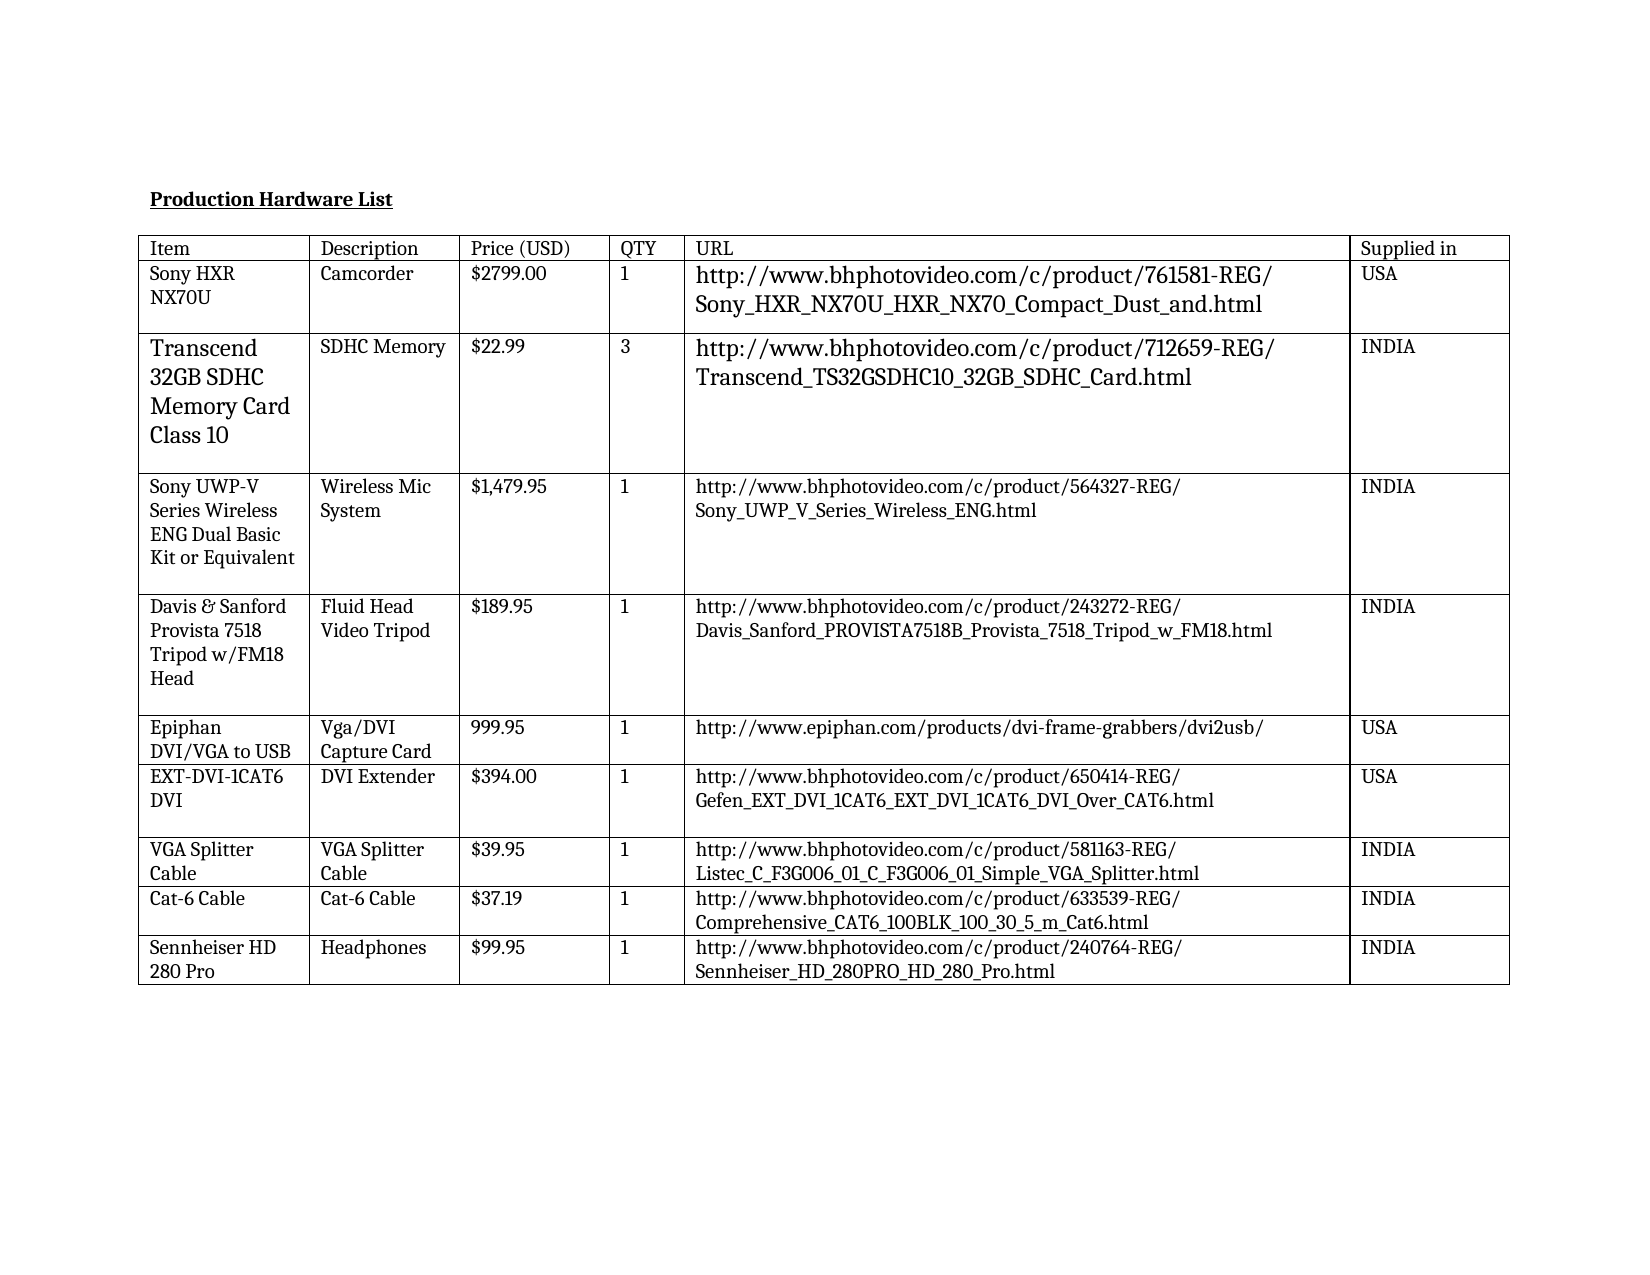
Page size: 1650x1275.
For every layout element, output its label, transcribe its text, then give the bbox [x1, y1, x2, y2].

table_cell Camcorder [310, 261, 459, 333]
table_cell Fluid Head Video Tripod [310, 595, 459, 715]
table_cell Headphones [310, 936, 459, 984]
table_cell INDIA [1351, 334, 1509, 473]
table_cell 3 [610, 334, 684, 473]
table_cell $189.95 [460, 595, 609, 715]
table_header URL [685, 236, 1349, 260]
table_cell SDHC Memory [310, 334, 459, 473]
table_cell $37.19 [460, 887, 609, 935]
table_cell INDIA [1351, 887, 1509, 935]
table_cell Transcend 32GB SDHC Memory Card Class 10 [139, 334, 309, 473]
table_cell EXT-DVI-1CAT6 DVI [139, 765, 309, 837]
table_cell INDIA [1351, 595, 1509, 715]
table_header Supplied in [1351, 236, 1509, 260]
table_cell Vga/DVI Capture Card [310, 716, 459, 764]
table_cell VGA Splitter Cable [310, 838, 459, 886]
table_cell USA [1351, 716, 1509, 764]
table_cell Cat-6 Cable [139, 887, 309, 935]
table_cell http://www.bhphotovideo.com/c/product/581163-REG/Listec_C_F3G006_01_C_F3G006_01_Simple_VGA_Splitter.html [685, 838, 1349, 886]
table_header Item [139, 236, 309, 260]
table_cell $394.00 [460, 765, 609, 837]
table_cell http://www.bhphotovideo.com/c/product/240764-REG/Sennheiser_HD_280PRO_HD_280_Pro.html [685, 936, 1349, 984]
table_cell http://www.bhphotovideo.com/c/product/243272-REG/Davis_Sanford_PROVISTA7518B_Provista_7518_Tripod_w_FM18.html [685, 595, 1349, 715]
table_cell Cat-6 Cable [310, 887, 459, 935]
table_cell 1 [610, 887, 684, 935]
table_cell 1 [610, 765, 684, 837]
table_cell $2799.00 [460, 261, 609, 333]
table_cell $22.99 [460, 334, 609, 473]
table_cell $1,479.95 [460, 474, 609, 594]
table_cell $39.95 [460, 838, 609, 886]
table_cell Sony UWP-V Series Wireless ENG Dual Basic Kit or Equivalent [139, 474, 309, 594]
table_header Price (USD) [460, 236, 609, 260]
table_cell INDIA [1351, 936, 1509, 984]
table_cell http://www.epiphan.com/products/dvi-frame-grabbers/dvi2usb/ [685, 716, 1349, 764]
table_cell Davis & Sanford Provista 7518 Tripod w/FM18 Head [139, 595, 309, 715]
table_cell http://www.bhphotovideo.com/c/product/712659-REG/Transcend_TS32GSDHC10_32GB_SDHC_Card.html [685, 334, 1349, 473]
table_cell 999.95 [460, 716, 609, 764]
table_cell INDIA [1351, 838, 1509, 886]
table_cell DVI Extender [310, 765, 459, 837]
table_cell 1 [610, 595, 684, 715]
table_cell USA [1351, 261, 1509, 333]
text Production Hardware List [150, 187, 1500, 211]
table_cell http://www.bhphotovideo.com/c/product/650414-REG/Gefen_EXT_DVI_1CAT6_EXT_DVI_1CAT6_DVI_Over_CAT6.html [685, 765, 1349, 837]
table_cell 1 [610, 261, 684, 333]
table_cell 1 [610, 716, 684, 764]
table_header QTY [610, 236, 684, 260]
table_cell http://www.bhphotovideo.com/c/product/633539-REG/Comprehensive_CAT6_100BLK_100_30_5_m_Cat6.html [685, 887, 1349, 935]
table_cell USA [1351, 765, 1509, 837]
table_cell Wireless Mic System [310, 474, 459, 594]
table_cell 1 [610, 838, 684, 886]
table_cell $99.95 [460, 936, 609, 984]
table_cell 1 [610, 936, 684, 984]
table_cell INDIA [1351, 474, 1509, 594]
table_cell http://www.bhphotovideo.com/c/product/564327-REG/Sony_UWP_V_Series_Wireless_ENG.html [685, 474, 1349, 594]
table_cell http://www.bhphotovideo.com/c/product/761581-REG/Sony_HXR_NX70U_HXR_NX70_Compact_Dust_and.html [685, 261, 1349, 333]
table_cell VGA Splitter Cable [139, 838, 309, 886]
table_cell 1 [610, 474, 684, 594]
table_cell Epiphan DVI/VGA to USB [139, 716, 309, 764]
table_cell Sony HXR NX70U [139, 261, 309, 333]
table_header Description [310, 236, 459, 260]
table_cell Sennheiser HD 280 Pro [139, 936, 309, 984]
